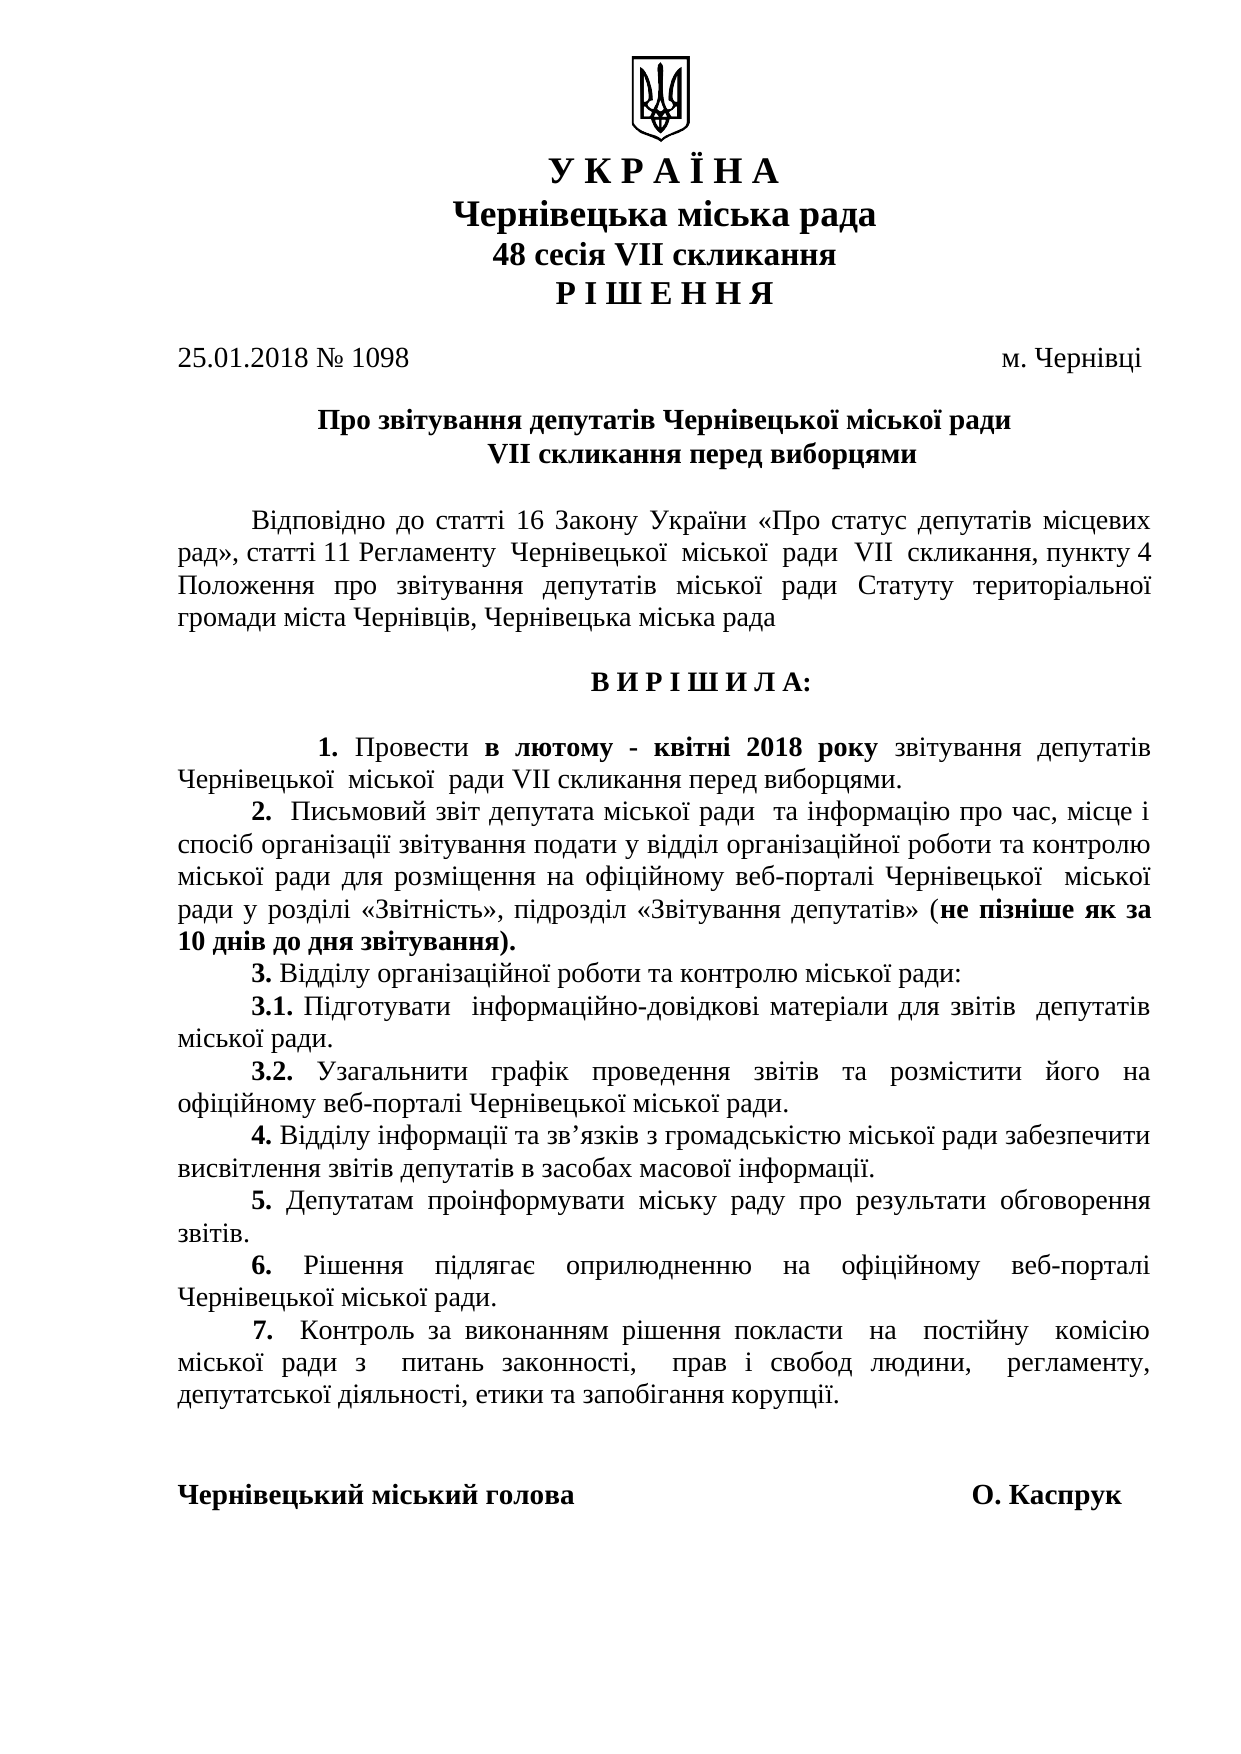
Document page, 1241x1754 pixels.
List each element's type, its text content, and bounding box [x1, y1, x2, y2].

text 5. Депутатам проінформувати міську раду про результати обговорення звітів. [177, 1183, 1152, 1248]
text 3. Відділу організаційної роботи та контролю міської ради: [177, 956, 1152, 989]
subtitle Чернівецький міський голова [177, 1477, 1152, 1511]
text Р І Ш Е Н Н Я [177, 273, 1152, 311]
text 48 сесія VІІ скликання [177, 234, 1152, 273]
text В И Р І Ш И Л А: [177, 665, 1152, 697]
title Про звітування депутатів Чернівецької міської ради [177, 402, 1152, 436]
text 2. Письмовий звіт депутата міської ради та інформацію про час, місце і спосіб організації звітування подати у відділ організаційної роботи та контролю міської ради для розміщення на офіційному веб-порталі Чернівецької міської ради у розділі «Звітність», підрозділ «Звітування депутатів» (не пізніше як за 10 днів до дня звітування). [177, 794, 1152, 956]
subtitle Чернівецька міська рада [177, 191, 1152, 234]
text 6. Рішення підлягає оприлюдненню на офіційному веб-порталі Чернівецької міської ради. [177, 1248, 1152, 1313]
text 3.2. Узагальнити графік проведення звітів та розмістити його на офіційному веб-порталі Чернівецької міської ради. [177, 1054, 1152, 1118]
text Відповідно до статті 16 Закону України «Про статус депутатів місцевих рад», статті 11 Регламенту Чернівецької міської ради VІІ скликання, пункту 4 Положення про звітування депутатів міської ради Статуту територіальної громади міста Чернівців, Чернівецька міська рада [177, 503, 1152, 632]
text VІІ скликання перед виборцями [177, 436, 1152, 469]
text 4. Відділу інформації та зв’язків з громадськістю міської ради забезпечити висвітлення звітів депутатів в засобах масової інформації. [177, 1118, 1152, 1183]
text 25.01.2018 № 1098 м. Чернівці [177, 340, 1152, 373]
text 7. Контроль за виконанням рішення покласти на постійну комісію міської ради з питань законності, прав і свобод людини, регламенту, депутатської діяльності, етики та запобігання корупції. [177, 1313, 1152, 1410]
text 1. Провести в лютому - квітні 2018 року звітування депутатів Чернівецької міської ради VІІ скликання перед виборцями. [177, 730, 1152, 794]
text 3.1. Підготувати інформаційно-довідкові матеріали для звітів депутатів міської ради. [177, 989, 1152, 1054]
subtitle У К Р А Ї Н А [121, 148, 1205, 191]
